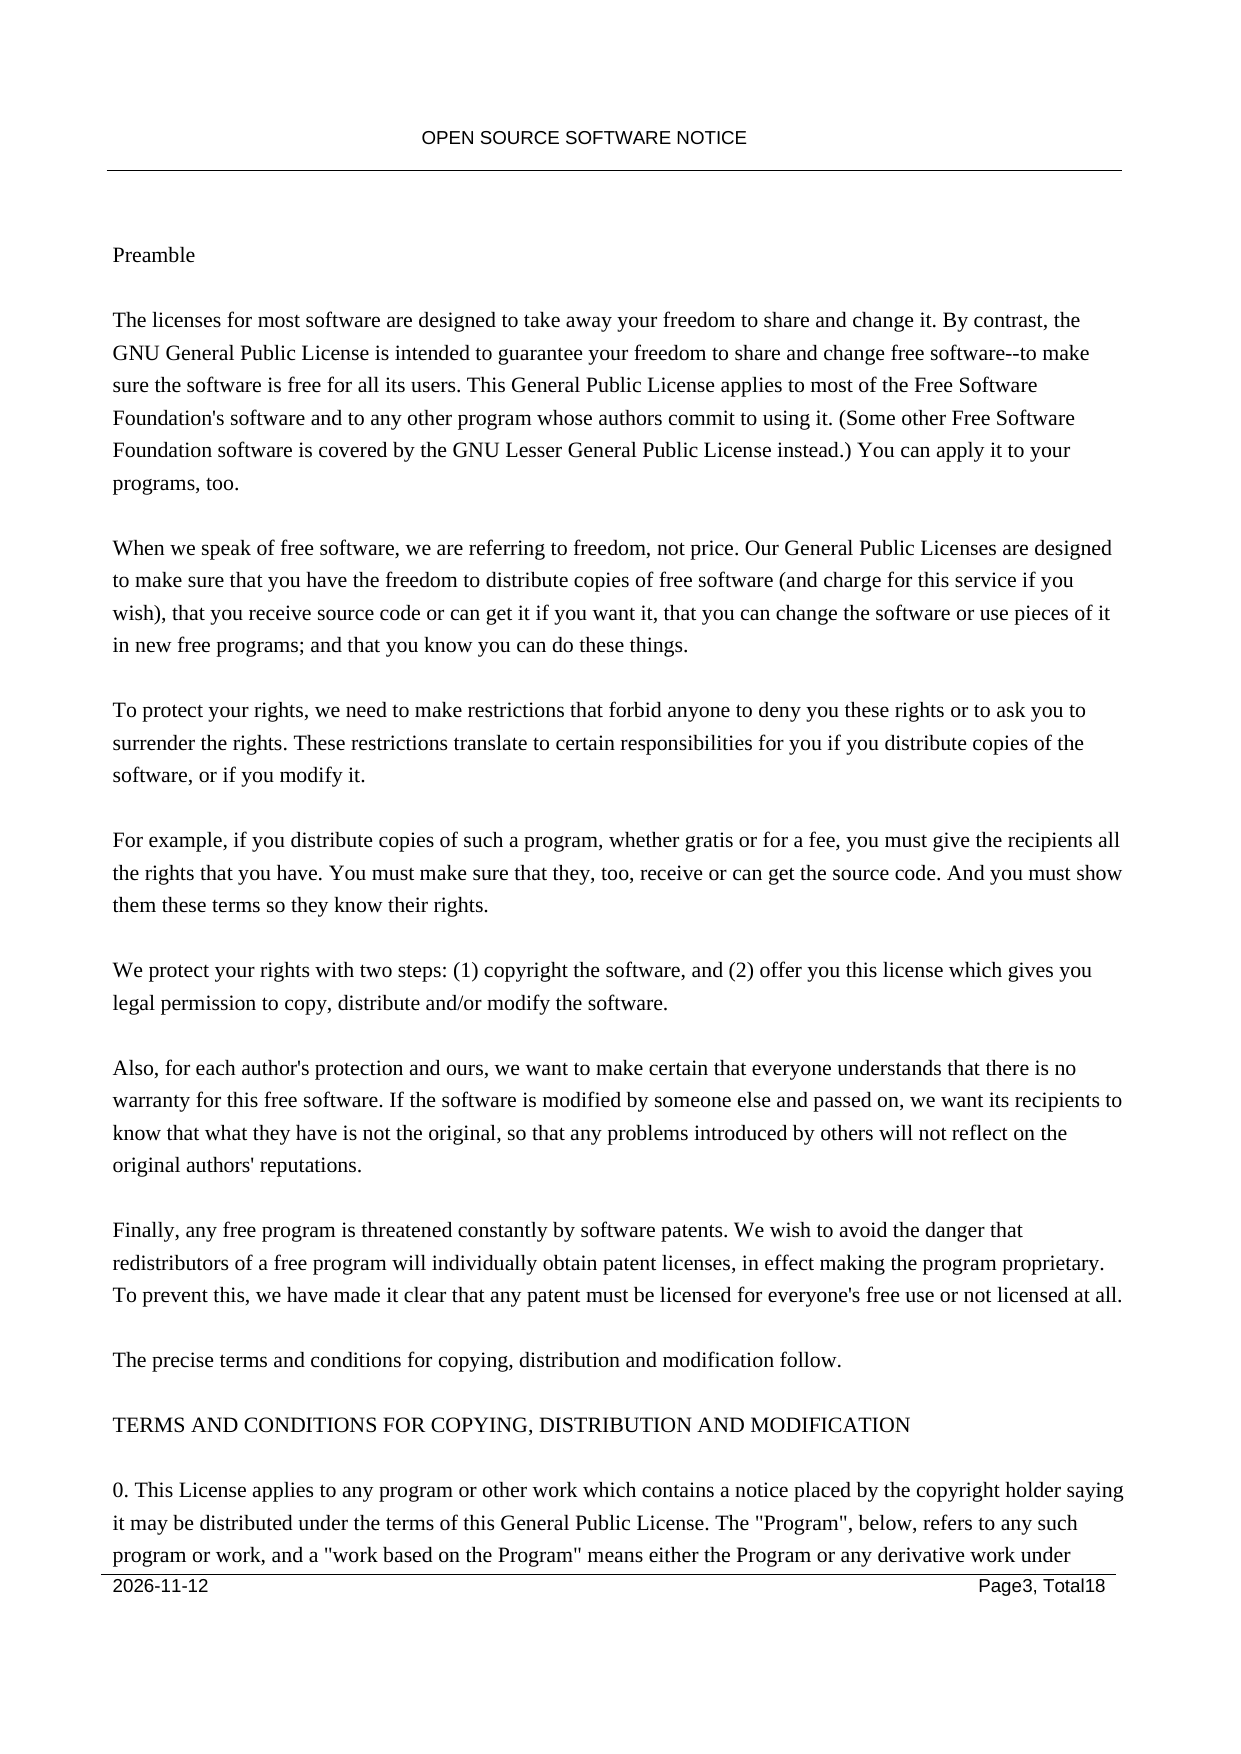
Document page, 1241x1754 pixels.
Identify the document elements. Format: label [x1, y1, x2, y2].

text [112, 206, 1128, 1571]
